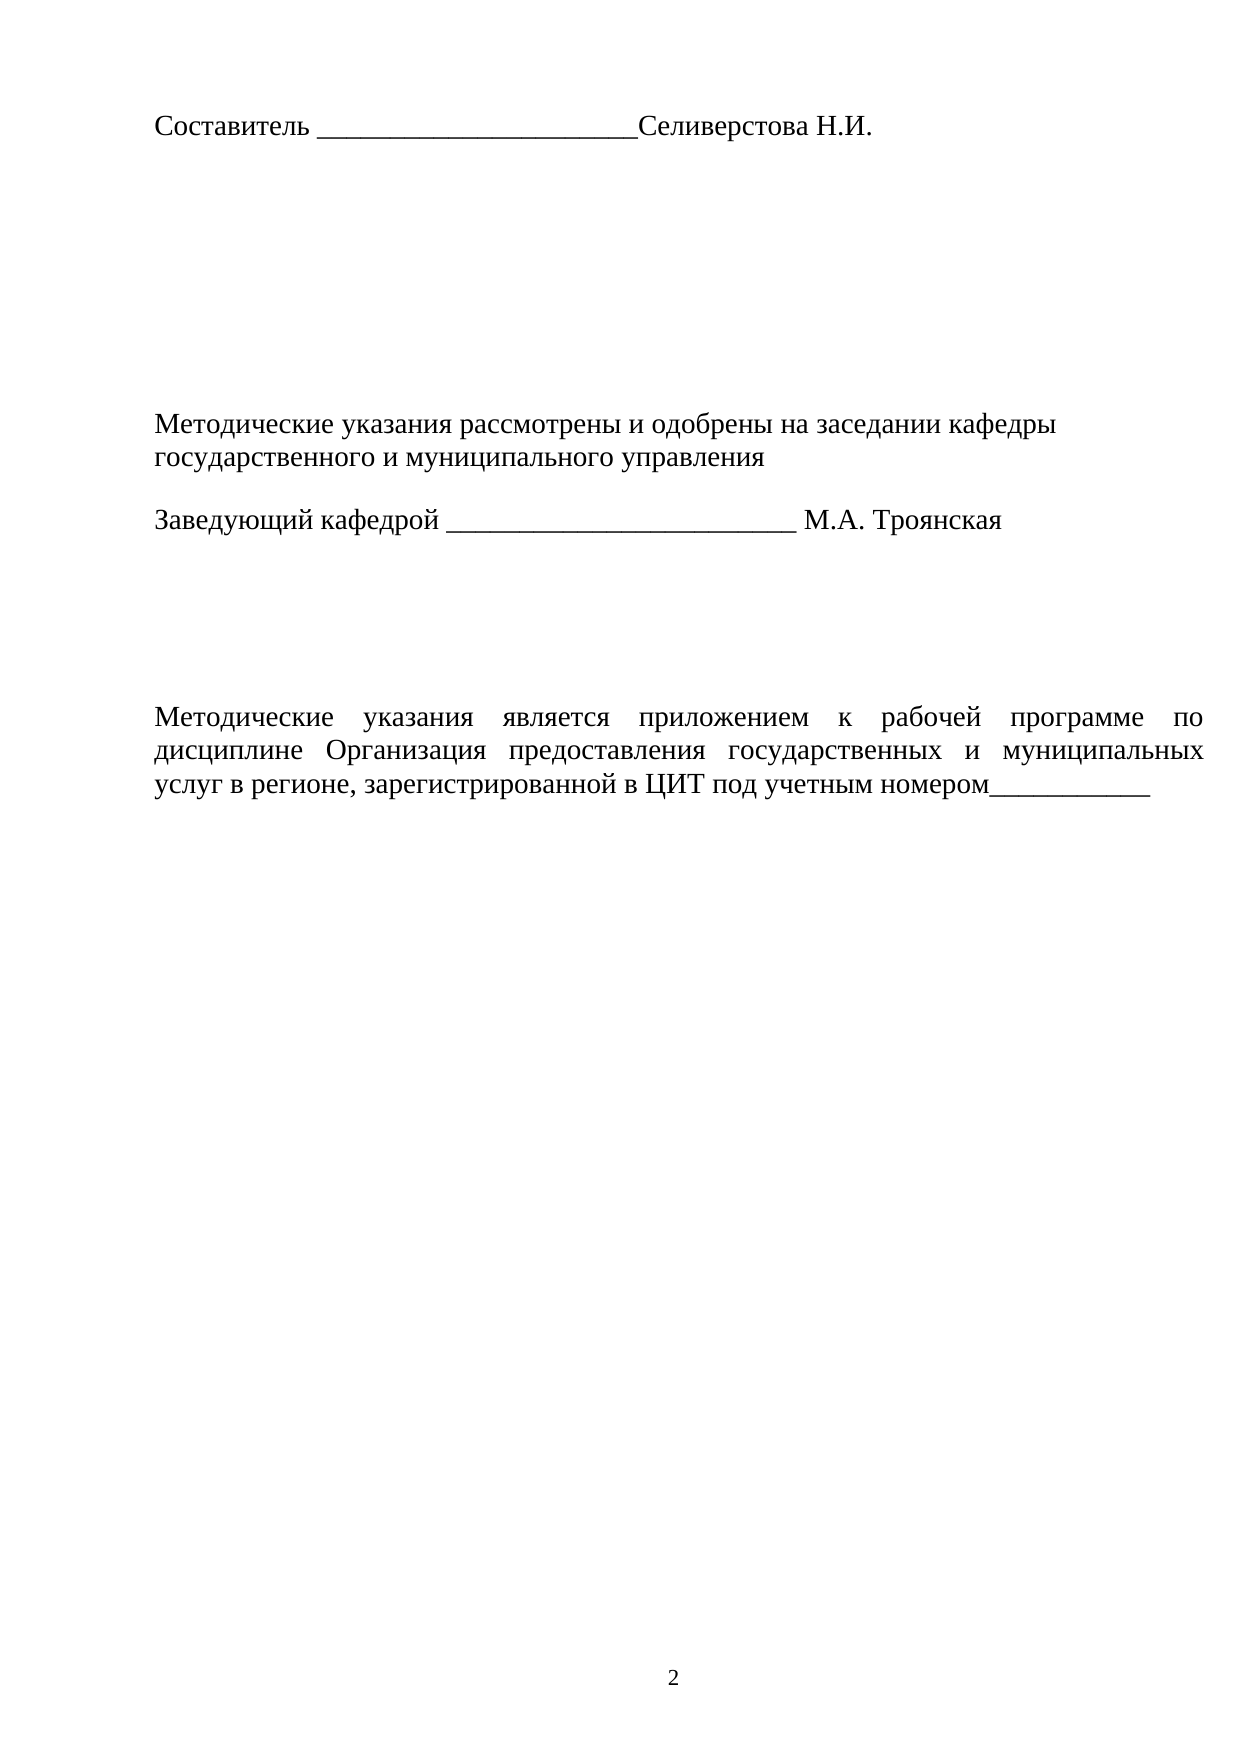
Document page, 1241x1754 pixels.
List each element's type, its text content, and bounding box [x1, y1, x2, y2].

text Составитель ______________________Селиверстова Н.И. [154, 108, 1205, 142]
text Методические указания является приложением к рабочей программе по дисциплине Организация предоставления государственных и муниципальных услуг в регионе, зарегистрированной в ЦИТ под учетным номером___________ [154, 699, 1205, 799]
text Заведующий кафедрой ________________________ М.А. Троянская [154, 502, 1205, 536]
text Методические указания рассмотрены и одобрены на заседании кафедры государственного и муниципального управления [154, 406, 1205, 473]
